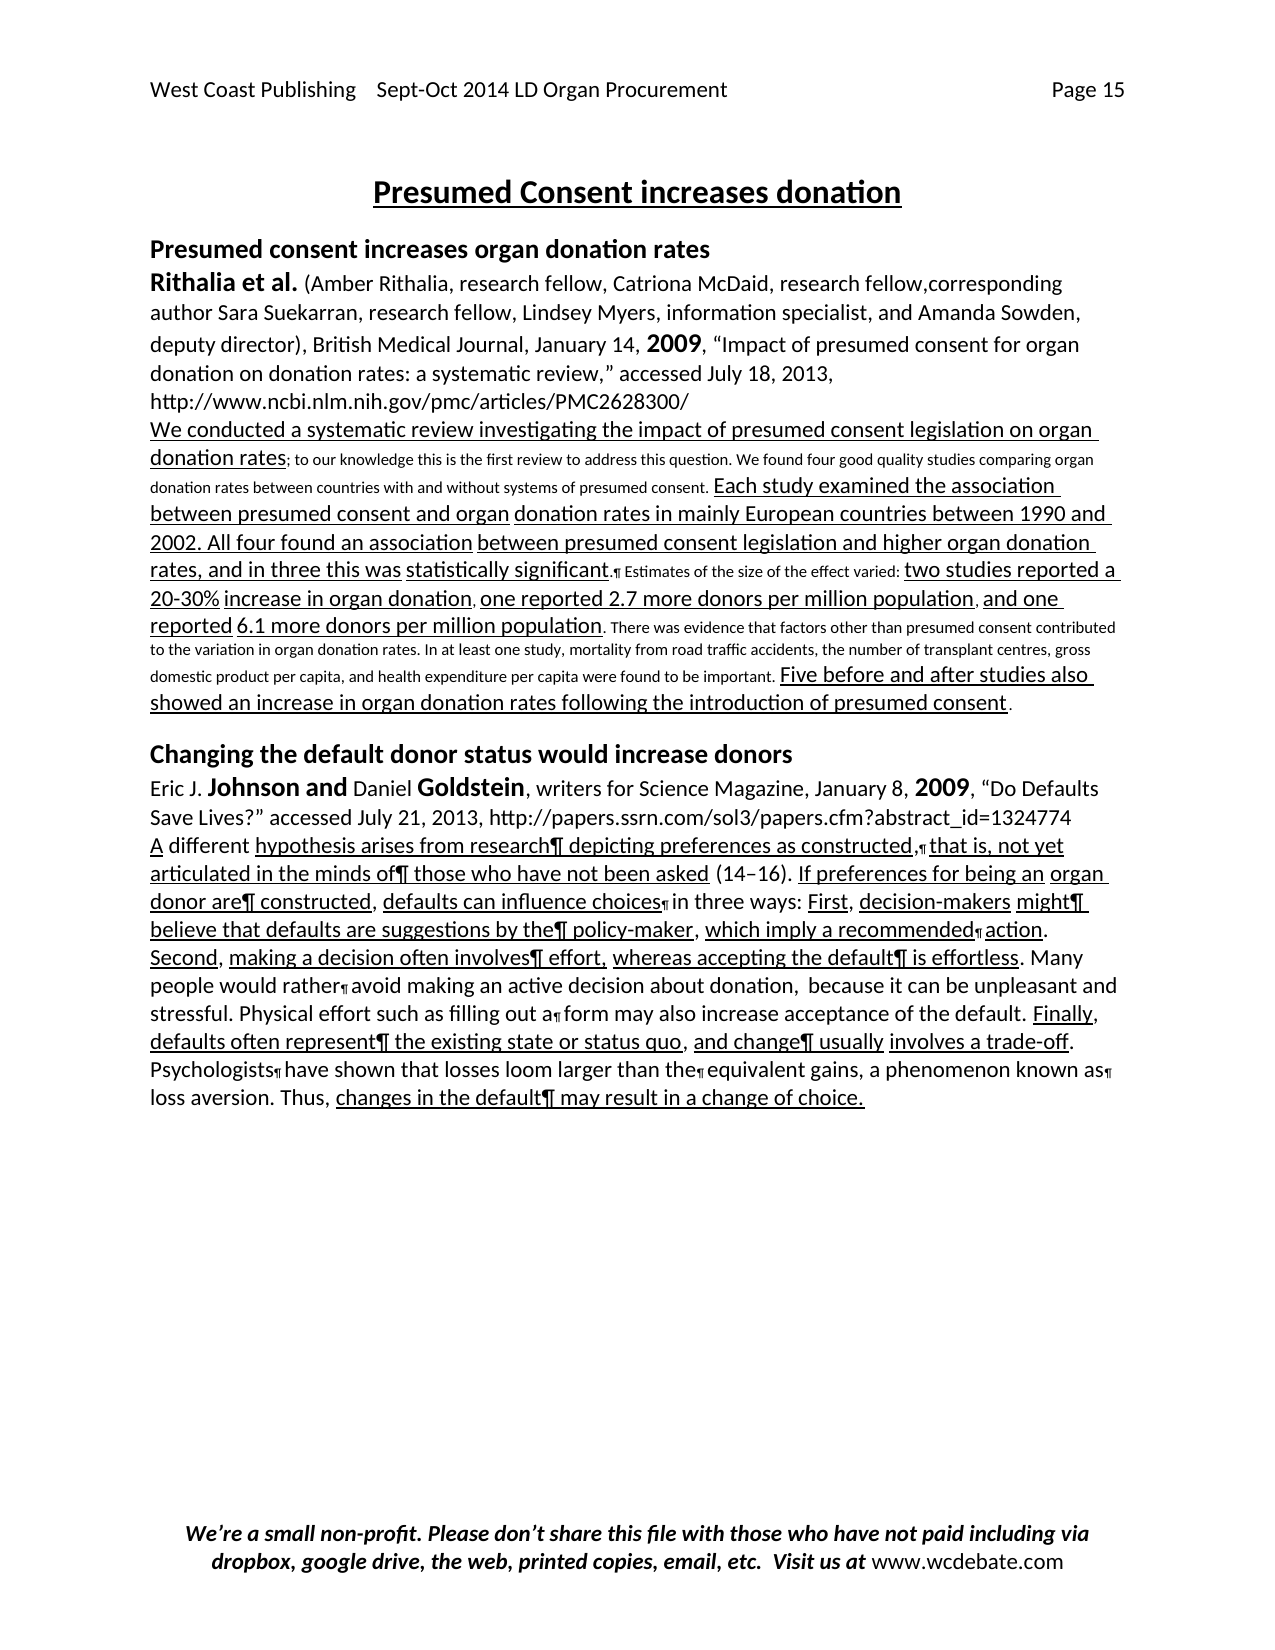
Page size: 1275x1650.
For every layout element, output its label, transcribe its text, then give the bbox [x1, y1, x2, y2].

text We conducted a systematic review investigating the impact of presumed consent legislation on organ donation rates; to our knowledge this is the first review to address this question. We found four good quality studies comparing organ donation rates between countries with and without systems of presumed consent. Each study examined the association between presumed consent and organ donation rates in mainly European countries between 1990 and 2002. All four found an association between presumed consent legislation and higher organ donation rates, and in three this was statistically significant.¶ Estimates of the size of the effect varied: two studies reported a 20-30% increase in organ donation, one reported 2.7 more donors per million population, and one reported 6.1 more donors per million population. There was evidence that factors other than presumed consent contributed to the variation in organ donation rates. In at least one study, mortality from road traffic accidents, the number of transplant centres, gross domestic product per capita, and health expenditure per capita were found to be important. Five before and after studies also showed an increase in organ donation rates following the introduction of presumed consent. [150, 416, 1125, 716]
text A different hypothesis arises from research¶ depicting preferences as constructed,¶ that is, not yet articulated in the minds of¶ those who have not been asked (14–16). If preferences for being an organ donor are¶ constructed, defaults can influence choices¶ in three ways: First, decision-makers might¶ believe that defaults are suggestions by the¶ policy-maker, which imply a recommended¶ action. Second, making a decision often involves¶ effort, whereas accepting the default¶ is effortless. Many people would rather¶ avoid making an active decision about donation, because it can be unpleasant and stressful. Physical effort such as filling out a¶ form may also increase acceptance of the default. Finally, defaults often represent¶ the existing state or status quo, and change¶ usually involves a trade-off. Psychologists¶ have shown that losses loom larger than the¶ equivalent gains, a phenomenon known as¶ loss aversion. Thus, changes in the default¶ may result in a change of choice. [150, 831, 1125, 1111]
text Eric J. Johnson and Daniel Goldstein, writers for Science Magazine, January 8, 2009, “Do Defaults Save Lives?” accessed July 21, 2013, http://papers.ssrn.com/sol3/papers.cfm?abstract_id=1324774 [150, 770, 1125, 831]
subtitle Presumed consent increases organ donation rates [150, 232, 1125, 265]
subtitle Presumed Consent increases donation [150, 171, 1125, 212]
text Rithalia et al. (Amber Rithalia, research fellow, Catriona McDaid, research fellow,corresponding author Sara Suekarran, research fellow, Lindsey Myers, information specialist, and Amanda Sowden, deputy director), British Medical Journal, January 14, 2009, “Impact of presumed consent for organ donation on donation rates: a systematic review,” accessed July 18, 2013, http://www.ncbi.nlm.nih.gov/pmc/articles/PMC2628300/ [150, 265, 1125, 416]
subtitle Changing the default donor status would increase donors [150, 737, 1125, 770]
